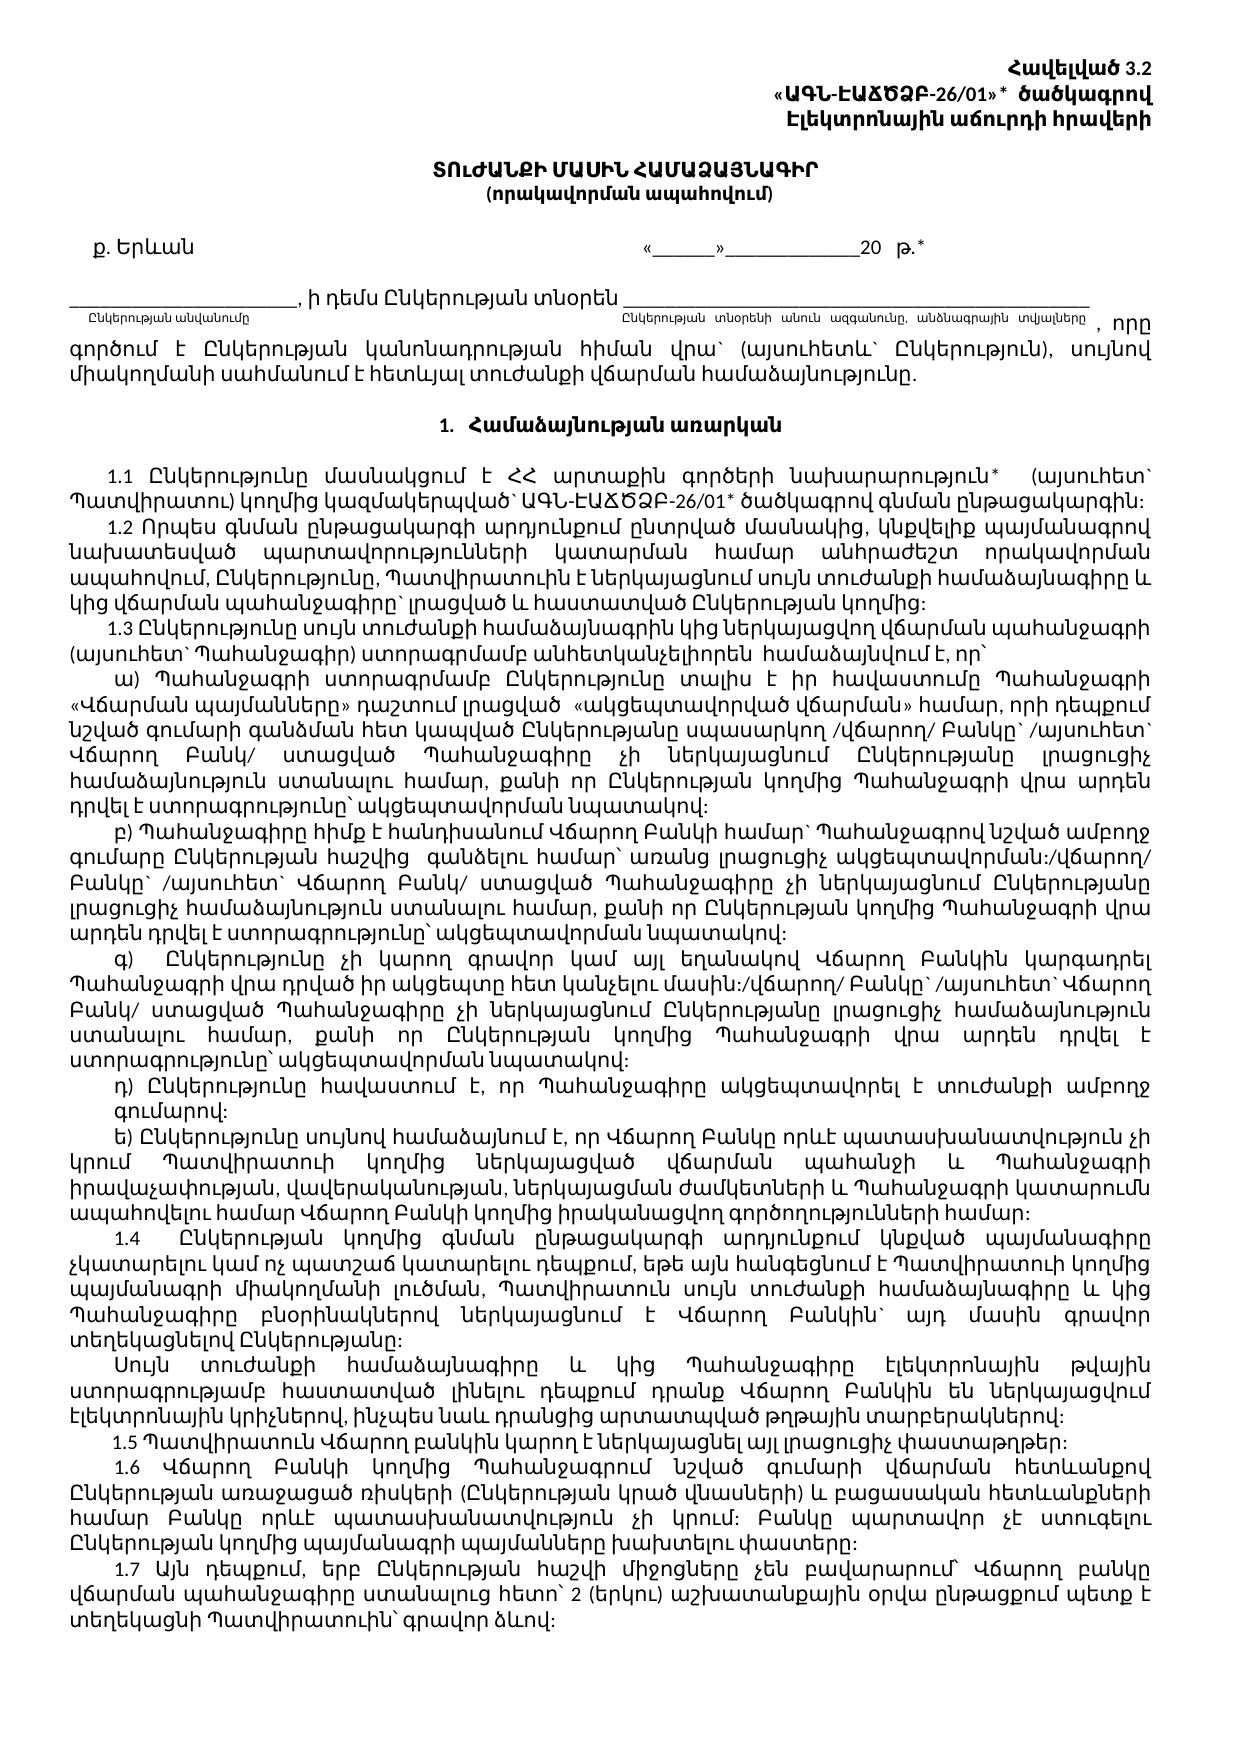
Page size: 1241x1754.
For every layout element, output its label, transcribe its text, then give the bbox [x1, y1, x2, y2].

text (որակավորման ապահովում) [69, 183, 1152, 206]
text 1. Համաձայնության առարկան [69, 412, 1152, 438]
text ______________________, ի դեմս Ընկերության տնօրեն _____________________________________________ [69, 285, 1152, 311]
text դ) Ընկերությունը հավաստում է, որ Պահանջագիրը ակցեպտավորել է տուժանքի ամբողջ գումարով: [113, 1073, 1152, 1124]
text 1.1 Ընկերությունը մասնակցում է ՀՀ արտաքին գործերի նախարարություն* (այսուհետ` Պատվիրատու) կողմից կազմակերպված` ԱԳՆ-ԷԱՃԾՁԲ-26/01* ծածկագրով գնման ընթացակարգին: [69, 463, 1152, 514]
text Ընկերության անվանումը Ընկերության տնօրենի անուն ազգանունը, անձնագրային տվյալները , որը գործում է Ընկերության կանոնադրության հիման վրա` (այսուհետև` Ընկերություն), սույնով միակողմանի սահմանում է հետևյալ տուժանքի վճարման համաձայնությունը. [69, 311, 1152, 387]
text «ԱԳՆ-ԷԱՃԾՁԲ-26/01»* ծածկագրով [69, 81, 1152, 106]
text գ) Ընկերությունը չի կարող գրավոր կամ այլ եղանակով Վճարող Բանկին կարգադրել Պահանջագրի վրա դրված իր ակցեպտը հետ կանչելու մասին:/վճարող/ Բանկը` /այսուհետ` Վճարող Բանկ/ ստացված Պահանջագիրը չի ներկայացնում Ընկերությանը լրացուցիչ համաձայնություն ստանալու համար, քանի որ Ընկերության կողմից Պահանջագրի վրա արդեն դրվել է ստորագրությունը՝ ակցեպտավորման նպատակով: [69, 946, 1152, 1073]
text բ) Պահանջագիրը հիմք է հանդիսանում Վճարող Բանկի համար` Պահանջագրով նշված ամբողջ գումարը Ընկերության հաշվից գանձելու համար՝ առանց լրացուցիչ ակցեպտավորման:/վճարող/ Բանկը` /այսուհետ` Վճարող Բանկ/ ստացված Պահանջագիրը չի ներկայացնում Ընկերությանը լրացուցիչ համաձայնություն ստանալու համար, քանի որ Ընկերության կողմից Պահանջագրի վրա արդեն դրվել է ստորագրությունը՝ ակցեպտավորման նպատակով: [69, 819, 1152, 946]
text ՏՈւԺԱՆՔԻ ՄԱՍԻՆ ՀԱՄԱՁԱՅՆԱԳԻՐ [69, 157, 1152, 183]
text 1.2 Որպես գնման ընթացակարգի արդյունքում ընտրված մասնակից, կնքվելիք պայմանագրով նախատեսված պարտավորությունների կատարման համար անհրաժեշտ որակավորման ապահովում, Ընկերությունը, Պատվիրատուին է ներկայացնում սույն տուժանքի համաձայնագիրը և կից վճարման պահանջագիրը` լրացված և հաստատված Ընկերության կողմից: [69, 514, 1152, 616]
text ք. Երևան «______»_____________20 թ.* [69, 234, 1152, 260]
text ե) Ընկերությունը սույնով համաձայնում է, որ Վճարող Բանկը որևէ պատասխանատվություն չի կրում Պատվիրատուի կողմից ներկայացված վճարման պահանջի և Պահանջագրի իրավաչափության, վավերականության, ներկայացման ժամկետների և Պահանջագրի կատարումն ապահովելու համար Վճարող Բանկի կողմից իրականացվող գործողությունների համար: [69, 1124, 1152, 1226]
text 1.6 Վճարող Բանկի կողմից Պահանջագրում նշված գումարի վճարման հետևանքով Ընկերության առաջացած ռիսկերի (Ընկերության կրած վնասների) և բացասական հետևանքների համար Բանկը որևէ պատասխանատվություն չի կրում: Բանկը պարտավոր չէ ստուգելու Ընկերության կողմից պայմանագրի պայմանները խախտելու փաստերը: [69, 1454, 1152, 1556]
text Սույն տուժանքի համաձայնագիրը և կից Պահանջագիրը էլեկտրոնային թվային ստորագրությամբ հաստատված լինելու դեպքում դրանք Վճարող Բանկին են ներկայացվում էլեկտրոնային կրիչներով, ինչպես նաև դրանցից արտատպված թղթային տարբերակներով: [69, 1353, 1152, 1429]
text 1.7 Այն դեպքում, երբ Ընկերության հաշվի միջոցները չեն բավարարում՝ Վճարող բանկը վճարման պահանջագիրը ստանալուց հետո՝ 2 (երկու) աշխատանքային օրվա ընթացքում պետք է տեղեկացնի Պատվիրատուին՝ գրավոր ձևով: [69, 1556, 1152, 1632]
text ա) Պահանջագրի ստորագրմամբ Ընկերությունը տալիս է իր հավաստումը Պահանջագրի «Վճարման պայմանները» դաշտում լրացված «ակցեպտավորված վճարման» համար, որի դեպքում նշված գումարի գանձման հետ կապված Ընկերությանը սպասարկող /վճարող/ Բանկը` /այսուհետ` Վճարող Բանկ/ ստացված Պահանջագիրը չի ներկայացնում Ընկերությանը լրացուցիչ համաձայնություն ստանալու համար, քանի որ Ընկերության կողմից Պահանջագրի վրա արդեն դրվել է ստորագրությունը՝ ակցեպտավորման նպատակով: [69, 666, 1152, 819]
text Հավելված 3.2 [69, 56, 1152, 81]
text Էլեկտրոնային աճուրդի հրավերի [69, 106, 1152, 132]
text 1.5 Պատվիրատուն Վճարող բանկին կարող է ներկայացնել այլ լրացուցիչ փաստաթղթեր: [69, 1429, 1152, 1454]
text 1.3 Ընկերությունը սույն տուժանքի համաձայնագրին կից ներկայացվող վճարման պահանջագրի (այսուհետ` Պահանջագիր) ստորագրմամբ անհետկանչելիորեն համաձայնվում է, որ՝ [69, 616, 1152, 666]
text 1.4 Ընկերության կողմից գնման ընթացակարգի արդյունքում կնքված պայմանագիրը չկատարելու կամ ոչ պատշաճ կատարելու դեպքում, եթե այն հանգեցնում է Պատվիրատուի կողմից պայմանագրի միակողմանի լուծման, Պատվիրատուն սույն տուժանքի համաձայնագիրը և կից Պահանջագիրը բնօրինակներով ներկայացնում է Վճարող Բանկին` այդ մասին գրավոր տեղեկացնելով Ընկերությանը: [69, 1226, 1152, 1353]
